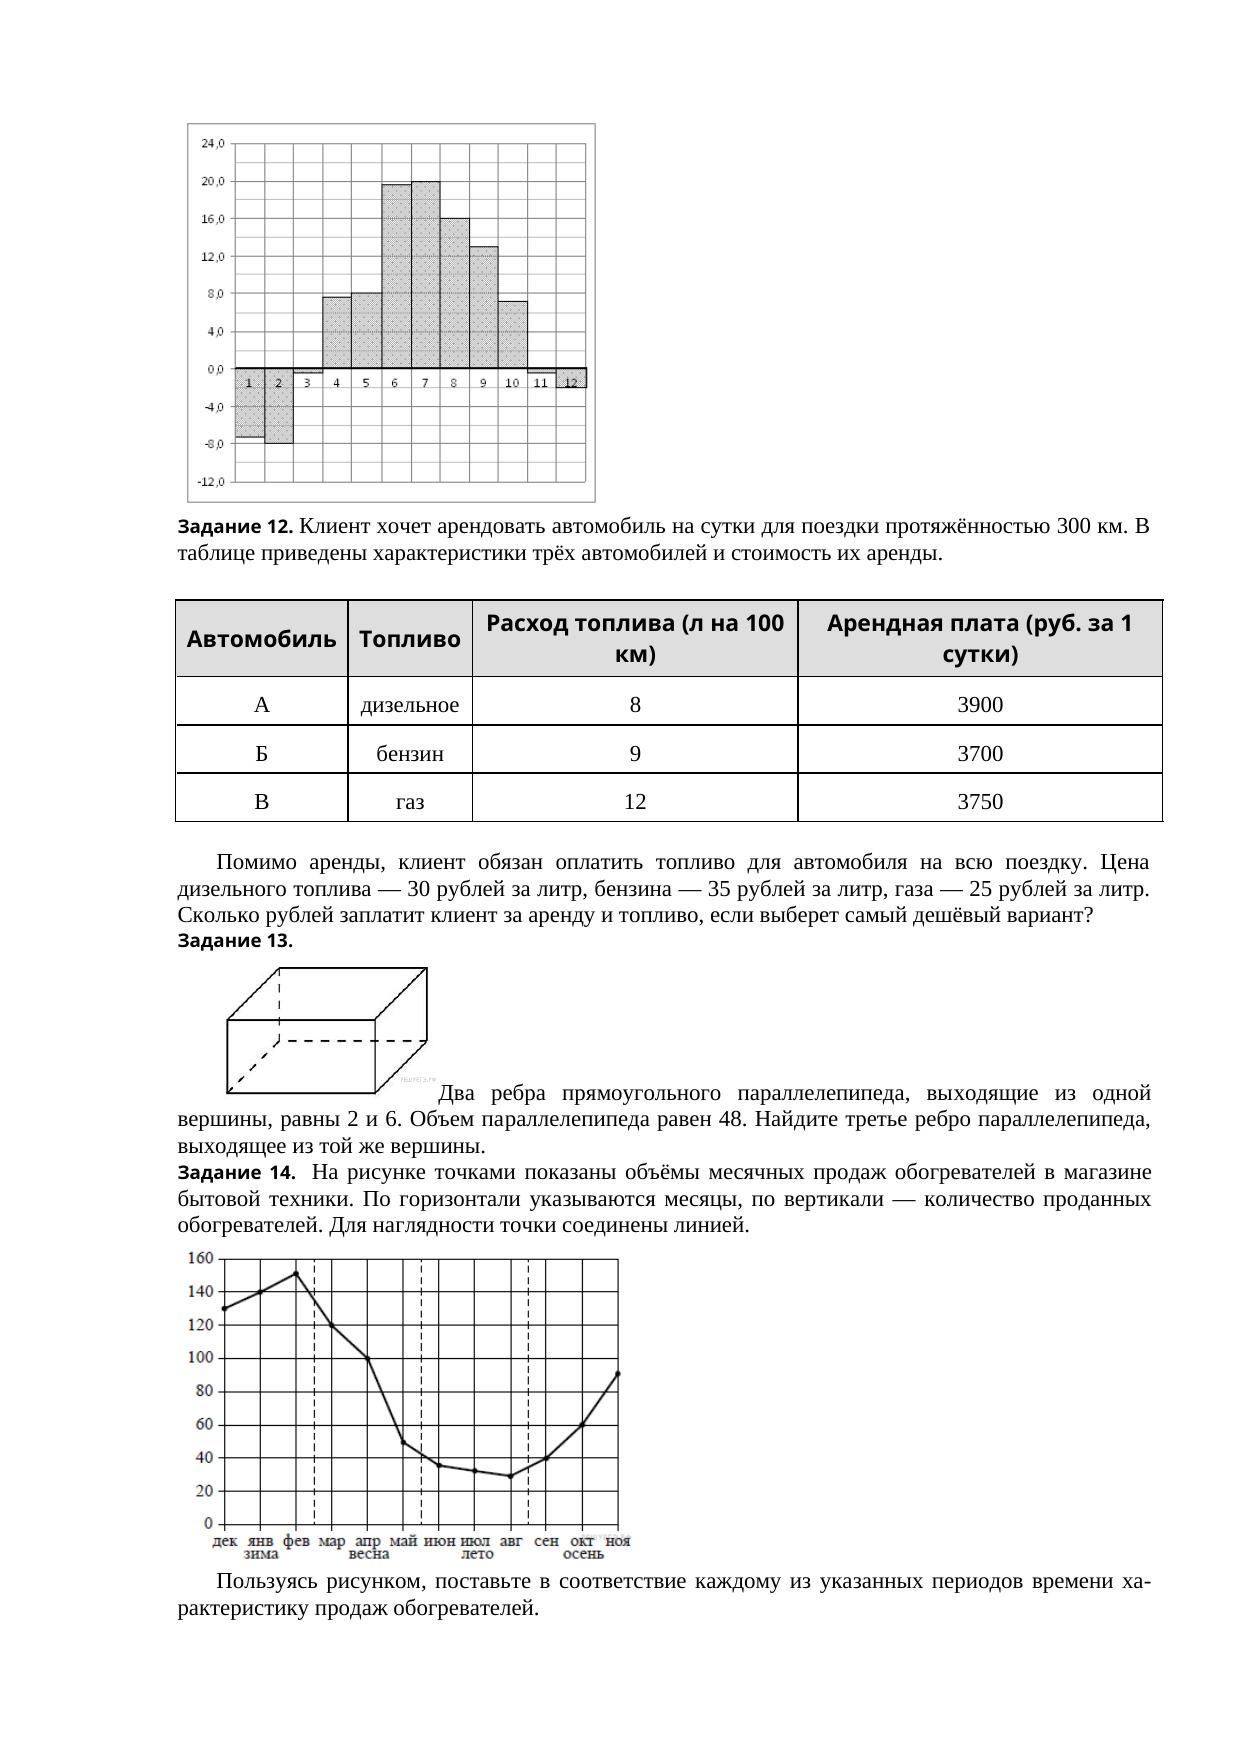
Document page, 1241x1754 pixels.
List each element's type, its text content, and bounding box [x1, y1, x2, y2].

table_header Расход топлива (л на 100 км) [473, 601, 797, 676]
table_header Автомобиль [176, 601, 347, 676]
table_cell Б [176, 725, 347, 772]
picture [216, 960, 439, 1101]
text Задание 12. Клиент хочет арендовать автомобиль на сутки для поездки протяжённостью 300 км. В таблице приведены характеристики трёх автомобилей и стоимость их аренды. [177, 512, 1152, 565]
table_cell газ [349, 774, 472, 821]
table_header Арендная плата (руб. за 1 сутки) [799, 601, 1162, 676]
table_cell 3900 [799, 677, 1162, 724]
table_cell 8 [473, 677, 797, 724]
table_cell 12 [473, 774, 797, 821]
table_cell дизельное [349, 677, 472, 724]
text Задание 13. [177, 927, 1152, 953]
picture [182, 118, 600, 507]
text Задание 14. На рисунке точками показаны объёмы месячных продаж обогревателей в магазине бытовой техники. По горизонтали указываются месяцы, по вертикали — количество проданных обогревателей. Для наглядности точки соединены линией. [177, 1158, 1152, 1237]
text Пользуясь рисунком, поставьте в соответствие каждому из указанных периодов времени характеристику продаж обогревателей. [177, 1567, 1152, 1620]
table_header Топливо [349, 601, 472, 676]
table_cell В [176, 773, 347, 821]
table_cell 9 [473, 726, 797, 772]
text Два ребра прямоугольного параллелепипеда, выходящие из одной вершины, равны 2 и 6. Объем параллелепипеда равен 48. Найдите третье ребро параллелепипеда, выходящее из той же вершины. [177, 961, 1152, 1158]
table_cell бензин [349, 726, 472, 772]
picture [177, 1245, 636, 1568]
table_cell 3700 [799, 726, 1162, 772]
text Помимо аренды, клиент обязан оплатить топливо для автомобиля на всю поездку. Цена дизельного топлива — 30 рублей за литр, бензина — 35 рублей за литр, газа — 25 рублей за литр. Сколько рублей заплатит клиент за аренду и топливо, если выберет самый дешёвый вариант? [177, 848, 1152, 927]
table_cell А [176, 677, 347, 724]
table_cell 3750 [799, 774, 1162, 821]
